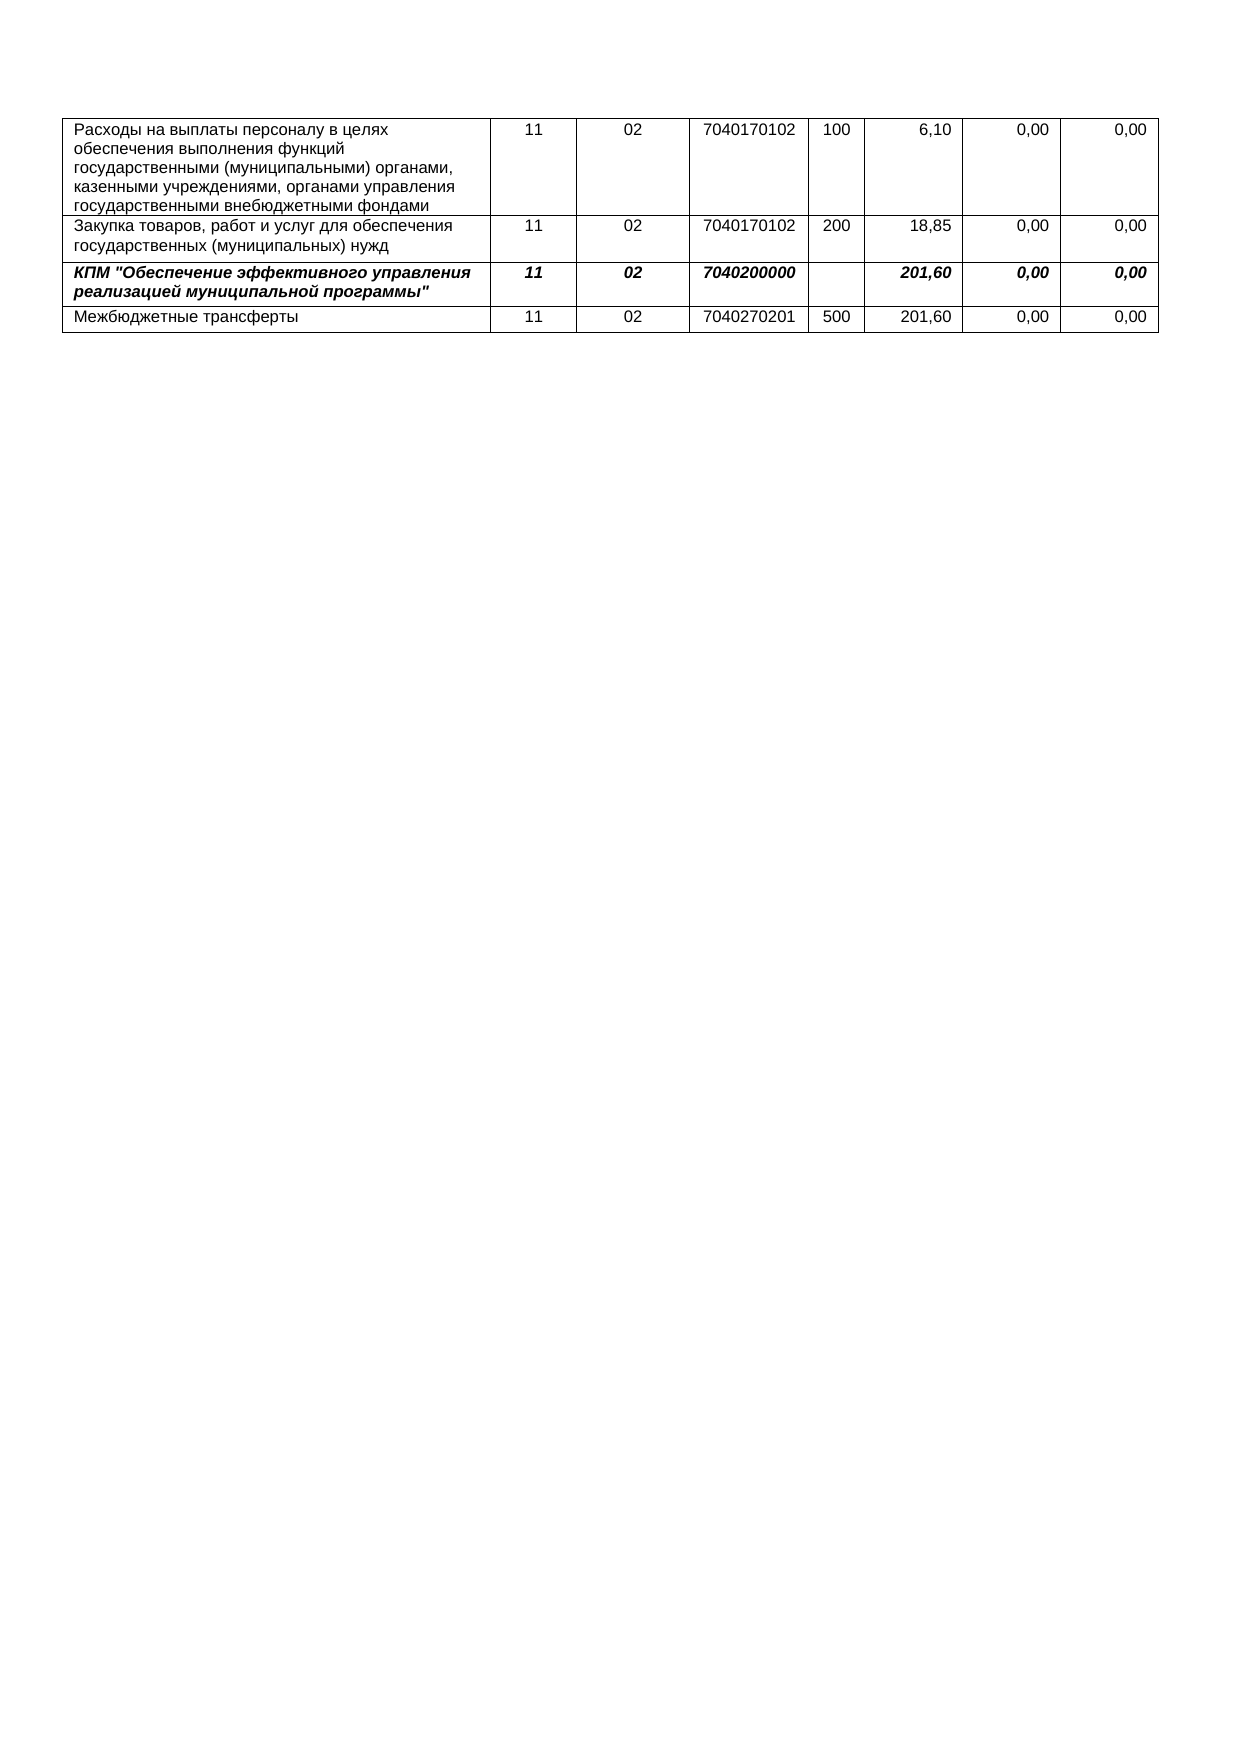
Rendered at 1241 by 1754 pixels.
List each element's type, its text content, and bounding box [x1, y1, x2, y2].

table_cell КПМ "Обеспечение эффективного управления реализацией муниципальной программы" [63, 263, 490, 306]
table_cell 0,00 [963, 263, 1060, 306]
table_cell 0,00 [1061, 307, 1158, 332]
table_cell 02 [577, 119, 689, 215]
table_cell 6,10 [865, 119, 962, 215]
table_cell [63, 119, 490, 215]
table_cell 0,00 [1061, 263, 1158, 306]
table_cell 02 [577, 307, 689, 332]
table_cell 100 [809, 119, 864, 215]
table_cell 201,60 [865, 307, 962, 332]
table_cell 7040170102 [690, 216, 808, 262]
table_cell 200 [809, 216, 864, 262]
table_cell 0,00 [963, 216, 1060, 262]
table_cell 201,60 [865, 263, 962, 306]
table_cell 11 [491, 119, 576, 215]
table_cell 7040200000 [690, 263, 808, 306]
table_cell 11 [491, 263, 576, 306]
table_cell 18,85 [865, 216, 962, 262]
table_cell Межбюджетные трансферты [63, 307, 490, 332]
table_cell 11 [491, 307, 576, 332]
table_cell 11 [491, 216, 576, 262]
table_cell 7040270201 [690, 307, 808, 332]
table_cell [809, 263, 864, 306]
table_cell 0,00 [1061, 119, 1158, 215]
table_cell 0,00 [963, 119, 1060, 215]
table_cell 02 [577, 216, 689, 262]
table_cell 500 [809, 307, 864, 332]
table_cell 0,00 [1061, 216, 1158, 262]
table_cell 7040170102 [690, 119, 808, 215]
table_cell 0,00 [963, 307, 1060, 332]
table_cell 02 [577, 263, 689, 306]
table_cell Закупка товаров, работ и услуг для обеспечения государственных (муниципальных) нужд [63, 216, 490, 262]
